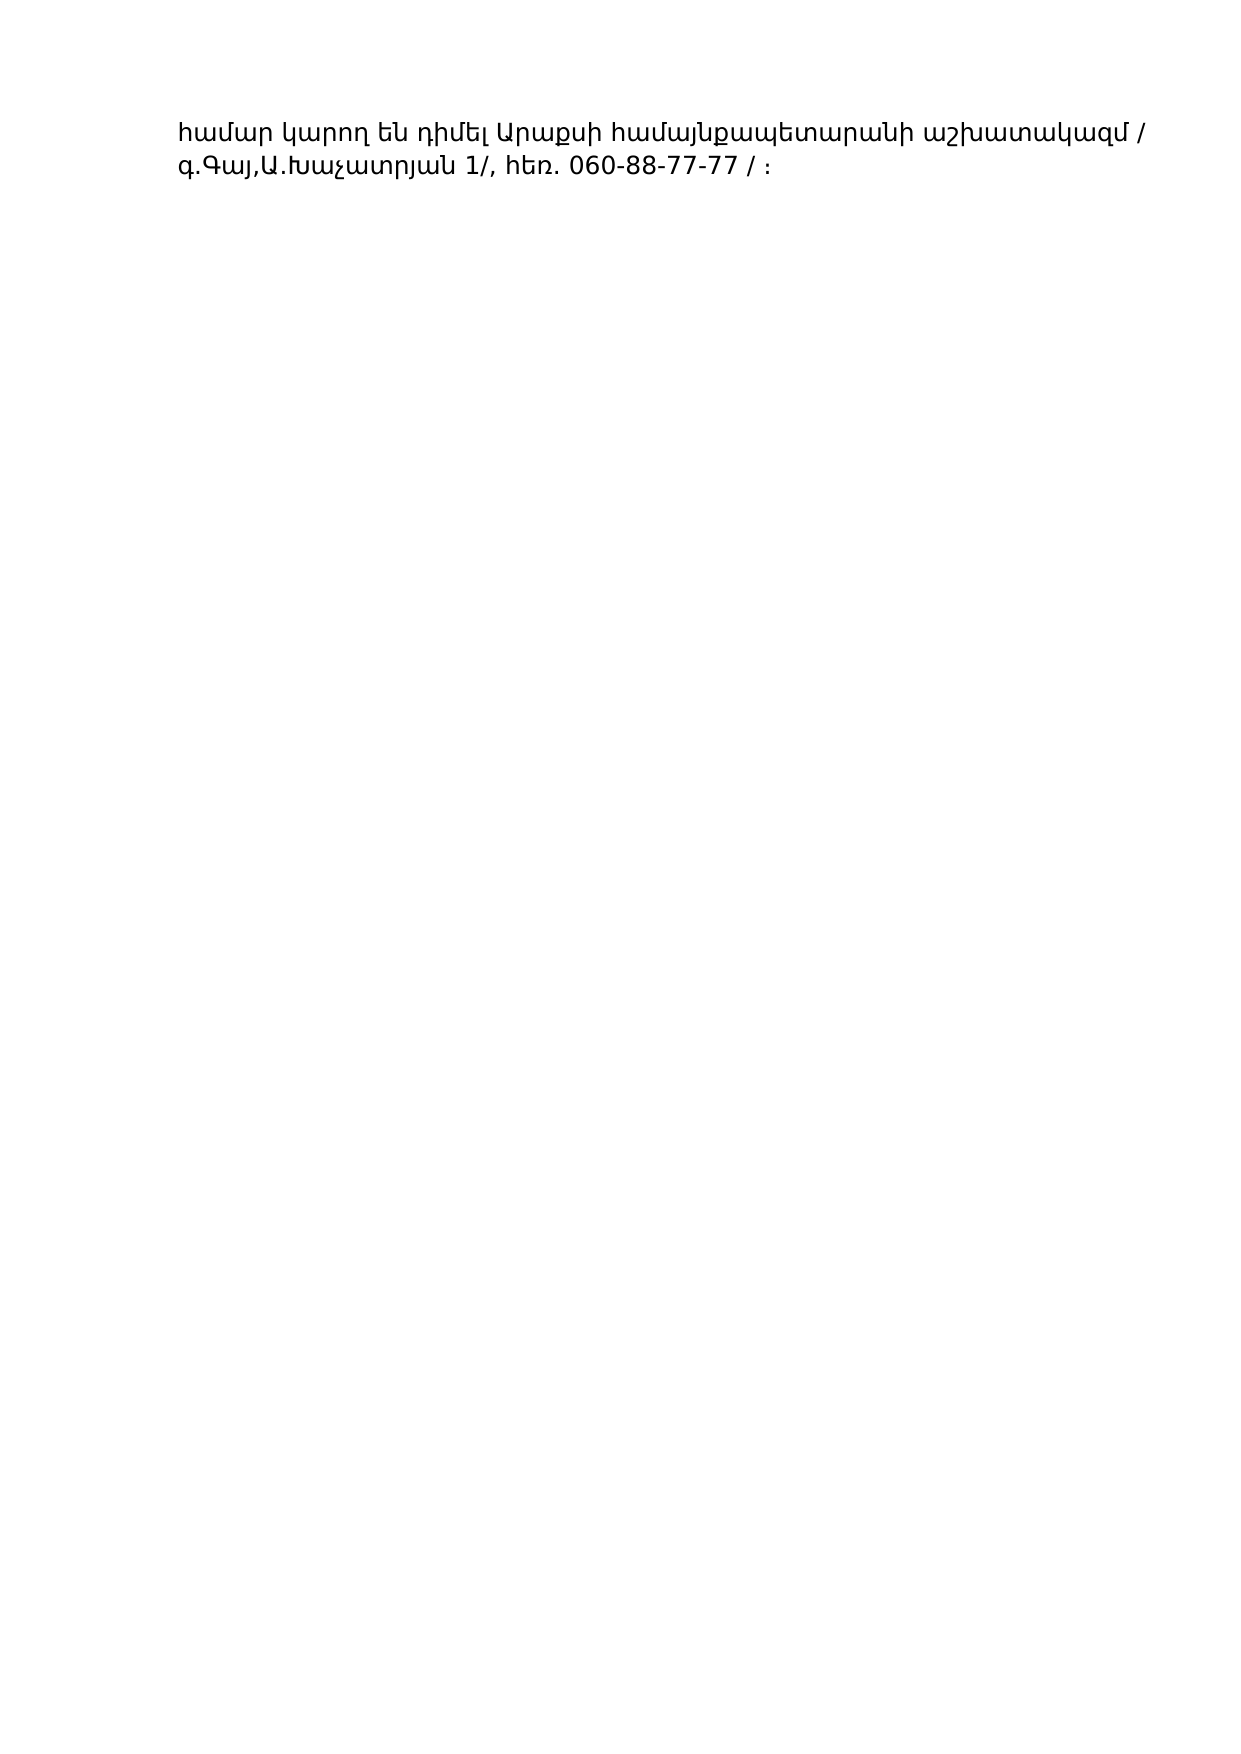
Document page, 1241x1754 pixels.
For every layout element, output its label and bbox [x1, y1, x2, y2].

text [177, 118, 1152, 180]
